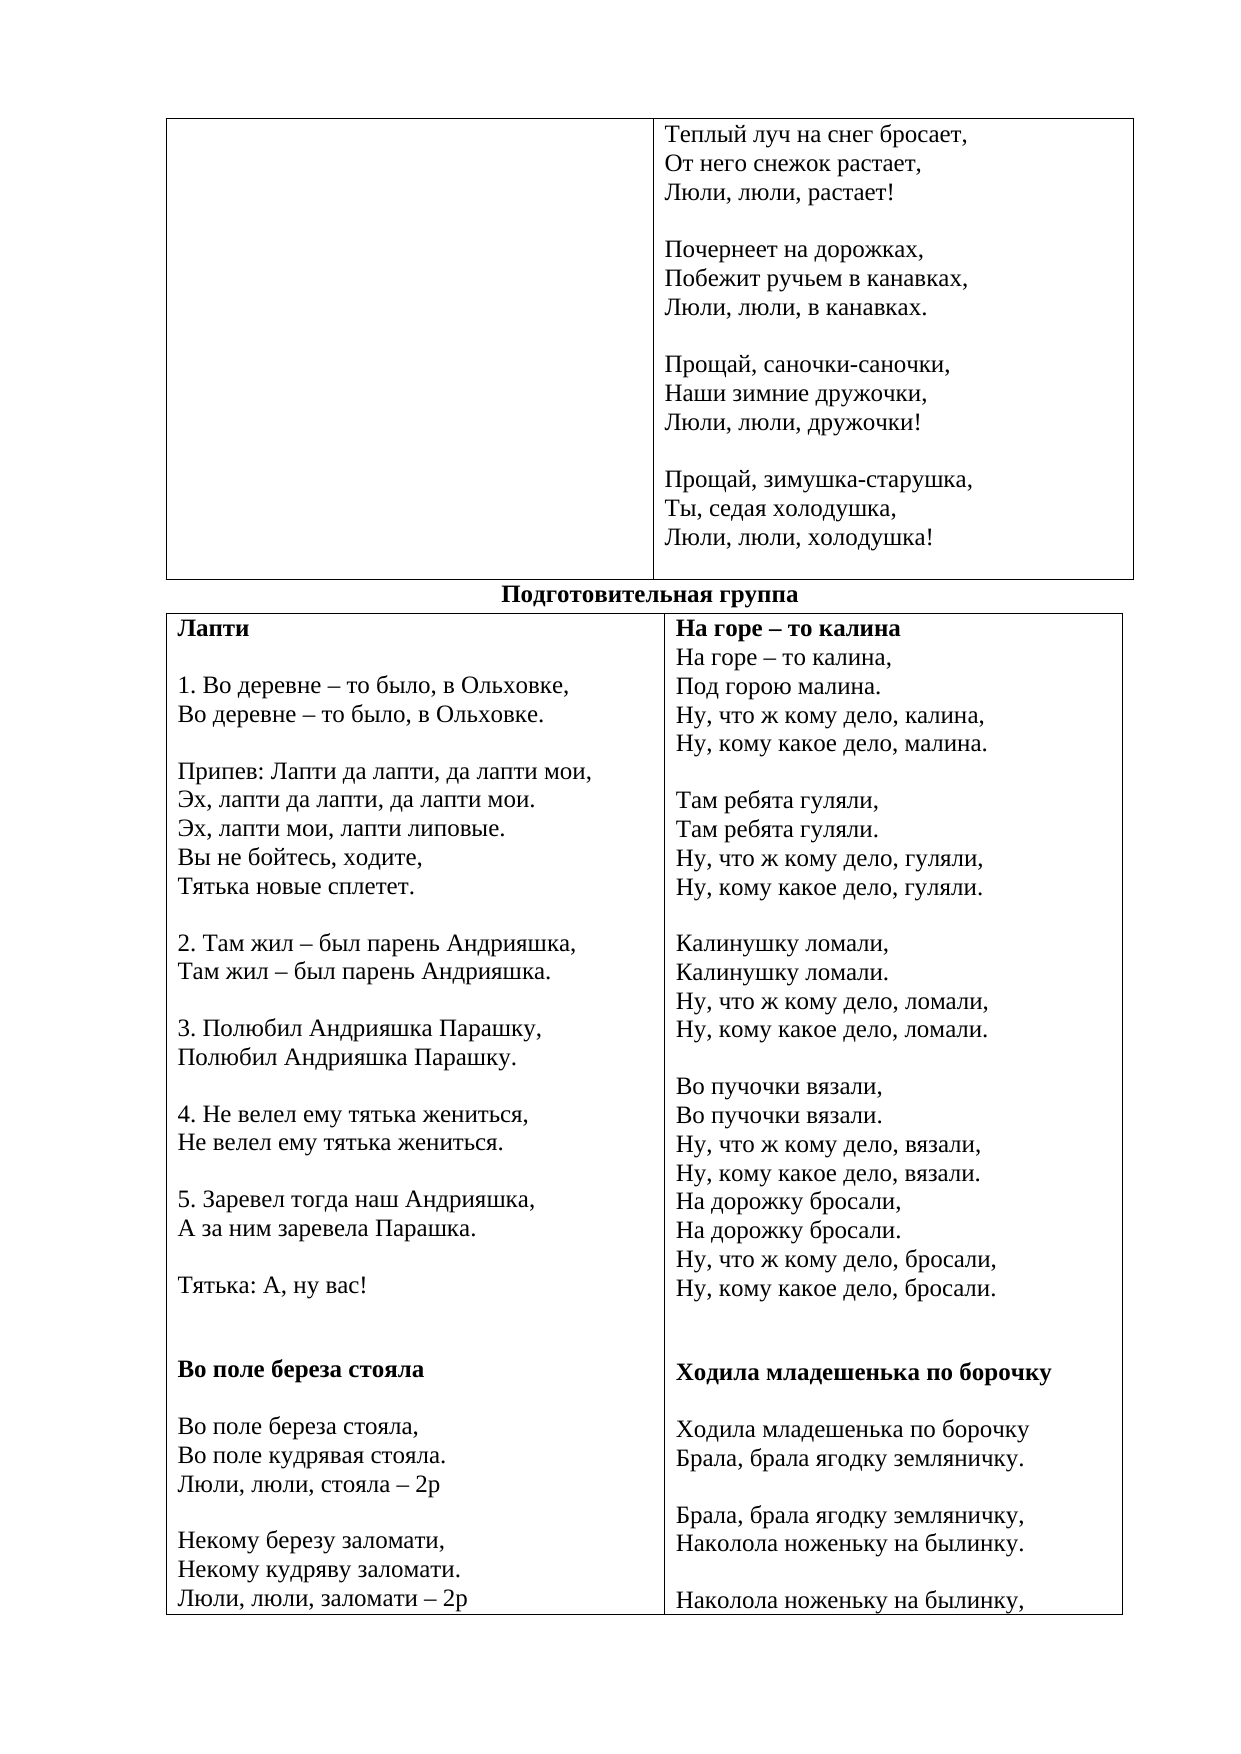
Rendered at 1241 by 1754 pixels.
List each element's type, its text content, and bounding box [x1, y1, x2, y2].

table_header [654, 119, 1133, 578]
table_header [167, 119, 653, 578]
text Подготовительная группа [177, 580, 1122, 608]
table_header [665, 614, 1122, 1614]
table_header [167, 614, 664, 1614]
